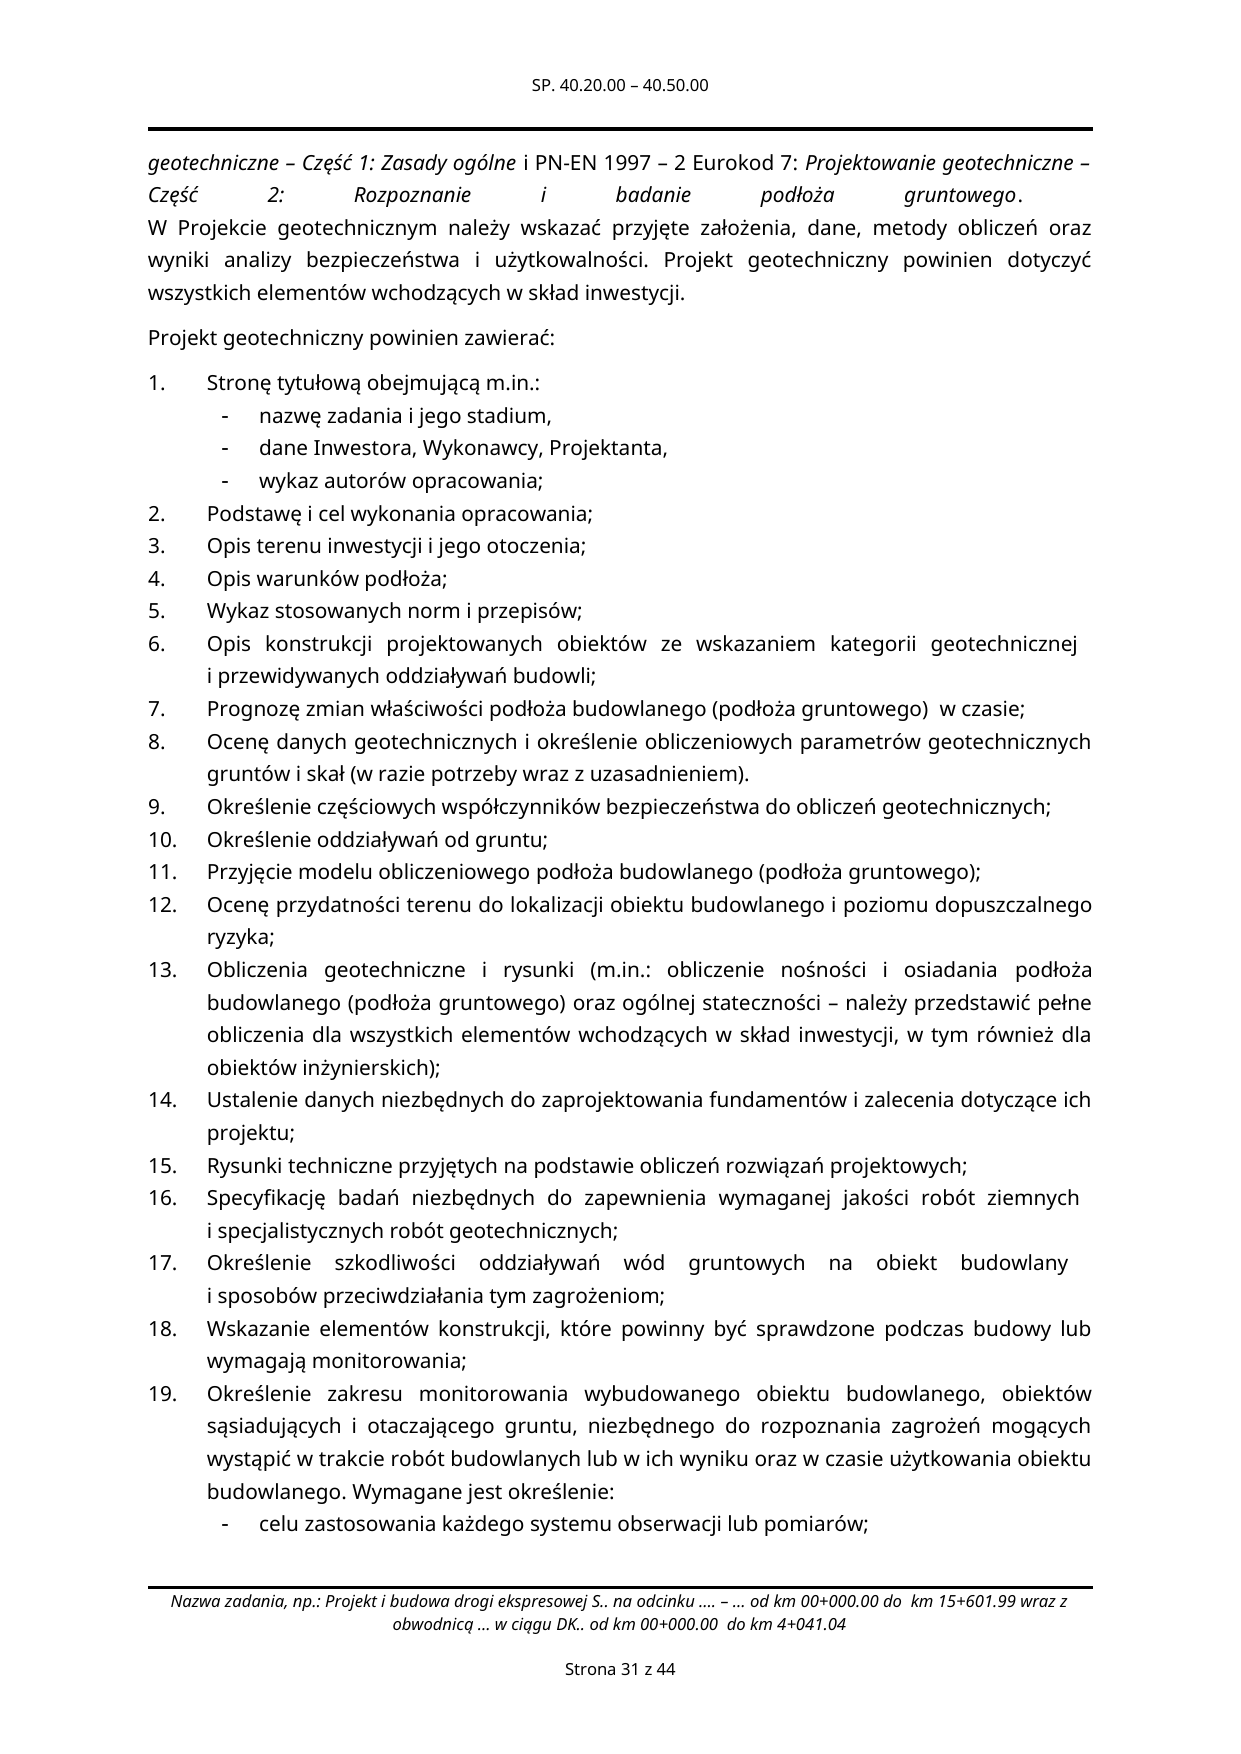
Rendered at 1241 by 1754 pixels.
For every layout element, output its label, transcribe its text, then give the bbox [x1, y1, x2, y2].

list Wykaz stosowanych norm i przepisów; [148, 596, 1093, 625]
list Opis terenu inwestycji i jego otoczenia; [148, 531, 1093, 560]
list Stronę tytułową obejmującą m.in.: [148, 368, 1093, 397]
list Specyfikację badań niezbędnych do zapewnienia wymaganej jakości robót ziemnych i specjalistycznych robót geotechnicznych; [148, 1183, 1093, 1244]
list Określenie zakresu monitorowania wybudowanego obiektu budowlanego, obiektów sąsiadujących i otaczającego gruntu, niezbędnego do rozpoznania zagrożeń mogących wystąpić w trakcie robót budowlanych lub w ich wyniku oraz w czasie użytkowania obiektu budowlanego. Wymagane jest określenie: [148, 1379, 1093, 1505]
list Ocenę przydatności terenu do lokalizacji obiektu budowlanego i poziomu dopuszczalnego ryzyka; [148, 890, 1093, 951]
list Określenie częściowych współczynników bezpieczeństwa do obliczeń geotechnicznych; [148, 792, 1093, 821]
list nazwę zadania i jego stadium, [221, 401, 1093, 429]
list celu zastosowania każdego systemu obserwacji lub pomiarów; [221, 1509, 1093, 1538]
list Prognozę zmian właściwości podłoża budowlanego (podłoża gruntowego) w czasie; [148, 694, 1093, 723]
list wykaz autorów opracowania; [221, 466, 1093, 494]
list Opis konstrukcji projektowanych obiektów ze wskazaniem kategorii geotechnicznej i przewidywanych oddziaływań budowli; [148, 629, 1093, 690]
text Projekt geotechniczny powinien zawierać: [148, 323, 1093, 352]
list Ocenę danych geotechnicznych i określenie obliczeniowych parametrów geotechnicznych gruntów i skał (w razie potrzeby wraz z uzasadnieniem). [148, 727, 1093, 788]
list Ustalenie danych niezbędnych do zaprojektowania fundamentów i zalecenia dotyczące ich projektu; [148, 1086, 1093, 1147]
list dane Inwestora, Wykonawcy, Projektanta, [221, 433, 1093, 462]
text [148, 148, 1093, 306]
list Określenie oddziaływań od gruntu; [148, 825, 1093, 853]
list Obliczenia geotechniczne i rysunki (m.in.: obliczenie nośności i osiadania podłoża budowlanego (podłoża gruntowego) oraz ogólnej stateczności – należy przedstawić pełne obliczenia dla wszystkich elementów wchodzących w skład inwestycji, w tym również dla obiektów inżynierskich); [148, 955, 1093, 1081]
list Określenie szkodliwości oddziaływań wód gruntowych na obiekt budowlany i sposobów przeciwdziałania tym zagrożeniom; [148, 1248, 1093, 1309]
list Opis warunków podłoża; [148, 564, 1093, 592]
list Podstawę i cel wykonania opracowania; [148, 499, 1093, 527]
list Wskazanie elementów konstrukcji, które powinny być sprawdzone podczas budowy lub wymagają monitorowania; [148, 1314, 1093, 1375]
list Rysunki techniczne przyjętych na podstawie obliczeń rozwiązań projektowych; [148, 1151, 1093, 1179]
list Przyjęcie modelu obliczeniowego podłoża budowlanego (podłoża gruntowego); [148, 857, 1093, 886]
